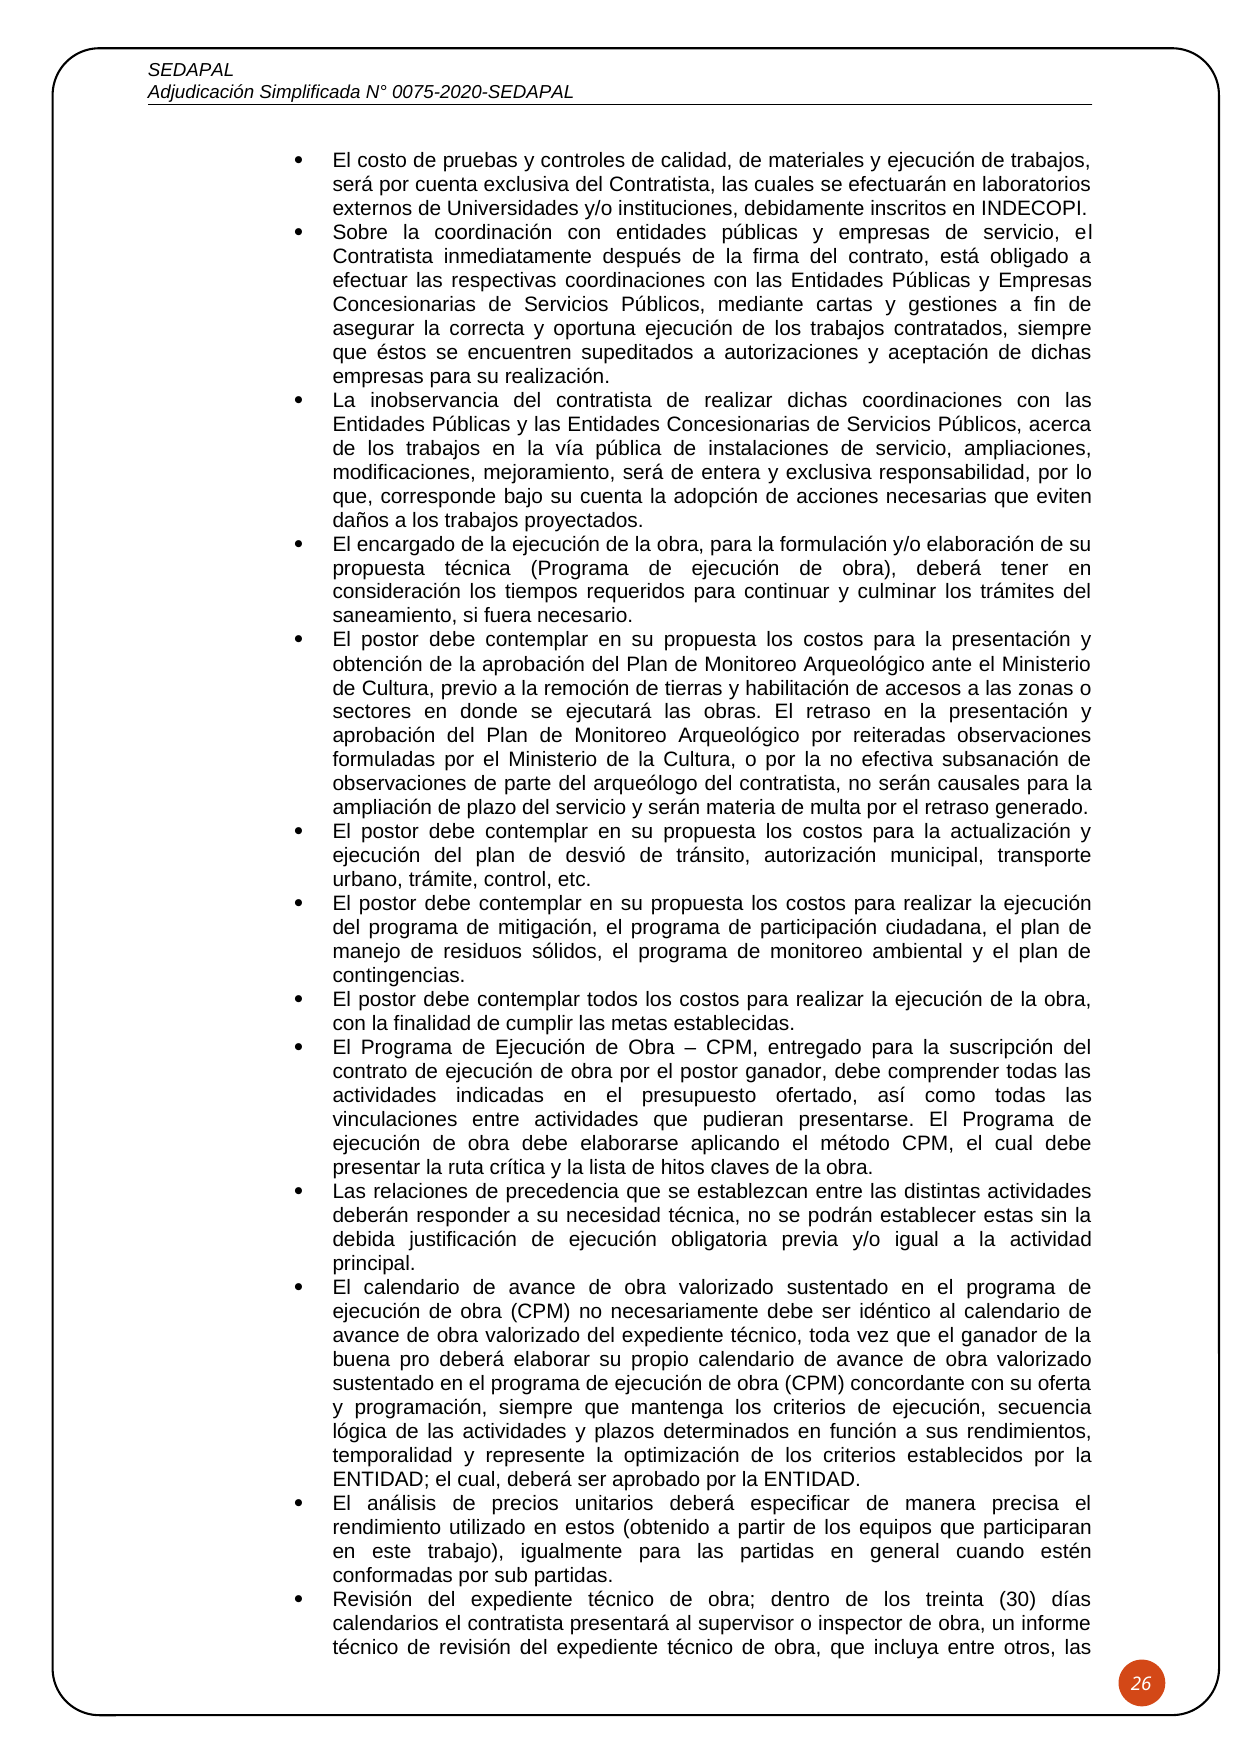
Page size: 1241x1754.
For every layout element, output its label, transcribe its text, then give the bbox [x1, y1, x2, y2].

list El costo de pruebas y controles de calidad, de materiales y ejecución de trabajos, será por cuenta exclusiva del Contratista, las cuales se efectuarán en laboratorios externos de Universidades y/o instituciones, debidamente inscritos en INDECOPI. [295, 148, 1092, 220]
list Las relaciones de precedencia que se establezcan entre las distintas actividades deberán responder a su necesidad técnica, no se podrán establecer estas sin la debida justificación de ejecución obligatoria previa y/o igual a la actividad principal. [295, 1179, 1092, 1275]
list El Programa de Ejecución de Obra – CPM, entregado para la suscripción del contrato de ejecución de obra por el postor ganador, debe comprender todas las actividades indicadas en el presupuesto ofertado, así como todas las vinculaciones entre actividades que pudieran presentarse. El Programa de ejecución de obra debe elaborarse aplicando el método CPM, el cual debe presentar la ruta crítica y la lista de hitos claves de la obra. [295, 1035, 1092, 1179]
list El postor debe contemplar en su propuesta los costos para realizar la ejecución del programa de mitigación, el programa de participación ciudadana, el plan de manejo de residuos sólidos, el programa de monitoreo ambiental y el plan de contingencias. [295, 891, 1092, 987]
list La inobservancia del contratista de realizar dichas coordinaciones con las Entidades Públicas y las Entidades Concesionarias de Servicios Públicos, acerca de los trabajos en la vía pública de instalaciones de servicio, ampliaciones, modificaciones, mejoramiento, será de entera y exclusiva responsabilidad, por lo que, corresponde bajo su cuenta la adopción de acciones necesarias que eviten daños a los trabajos proyectados. [295, 387, 1092, 531]
list El análisis de precios unitarios deberá especificar de manera precisa el rendimiento utilizado en estos (obtenido a partir de los equipos que participaran en este trabajo), igualmente para las partidas en general cuando estén conformadas por sub partidas. [295, 1491, 1092, 1586]
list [295, 1586, 1092, 1658]
list El calendario de avance de obra valorizado sustentado en el programa de ejecución de obra (CPM) no necesariamente debe ser idéntico al calendario de avance de obra valorizado del expediente técnico, toda vez que el ganador de la buena pro deberá elaborar su propio calendario de avance de obra valorizado sustentado en el programa de ejecución de obra (CPM) concordante con su oferta y programación, siempre que mantenga los criterios de ejecución, secuencia lógica de las actividades y plazos determinados en función a sus rendimientos, temporalidad y represente la optimización de los criterios establecidos por la ENTIDAD; el cual, deberá ser aprobado por la ENTIDAD. [295, 1275, 1092, 1491]
list El encargado de la ejecución de la obra, para la formulación y/o elaboración de su propuesta técnica (Programa de ejecución de obra), deberá tener en consideración los tiempos requeridos para continuar y culminar los trámites del saneamiento, si fuera necesario. [295, 531, 1092, 627]
list El postor debe contemplar en su propuesta los costos para la presentación y obtención de la aprobación del Plan de Monitoreo Arqueológico ante el Ministerio de Cultura, previo a la remoción de tierras y habilitación de accesos a las zonas o sectores en donde se ejecutará las obras. El retraso en la presentación y aprobación del Plan de Monitoreo Arqueológico por reiteradas observaciones formuladas por el Ministerio de la Cultura, o por la no efectiva subsanación de observaciones de parte del arqueólogo del contratista, no serán causales para la ampliación de plazo del servicio y serán materia de multa por el retraso generado. [295, 627, 1092, 819]
list Sobre la coordinación con entidades públicas y empresas de servicio, el Contratista inmediatamente después de la firma del contrato, está obligado a efectuar las respectivas coordinaciones con las Entidades Públicas y Empresas Concesionarias de Servicios Públicos, mediante cartas y gestiones a fin de asegurar la correcta y oportuna ejecución de los trabajos contratados, siempre que éstos se encuentren supeditados a autorizaciones y aceptación de dichas empresas para su realización. [295, 220, 1092, 387]
list El postor debe contemplar en su propuesta los costos para la actualización y ejecución del plan de desvió de tránsito, autorización municipal, transporte urbano, trámite, control, etc. [295, 819, 1092, 891]
list El postor debe contemplar todos los costos para realizar la ejecución de la obra, con la finalidad de cumplir las metas establecidas. [295, 987, 1092, 1035]
